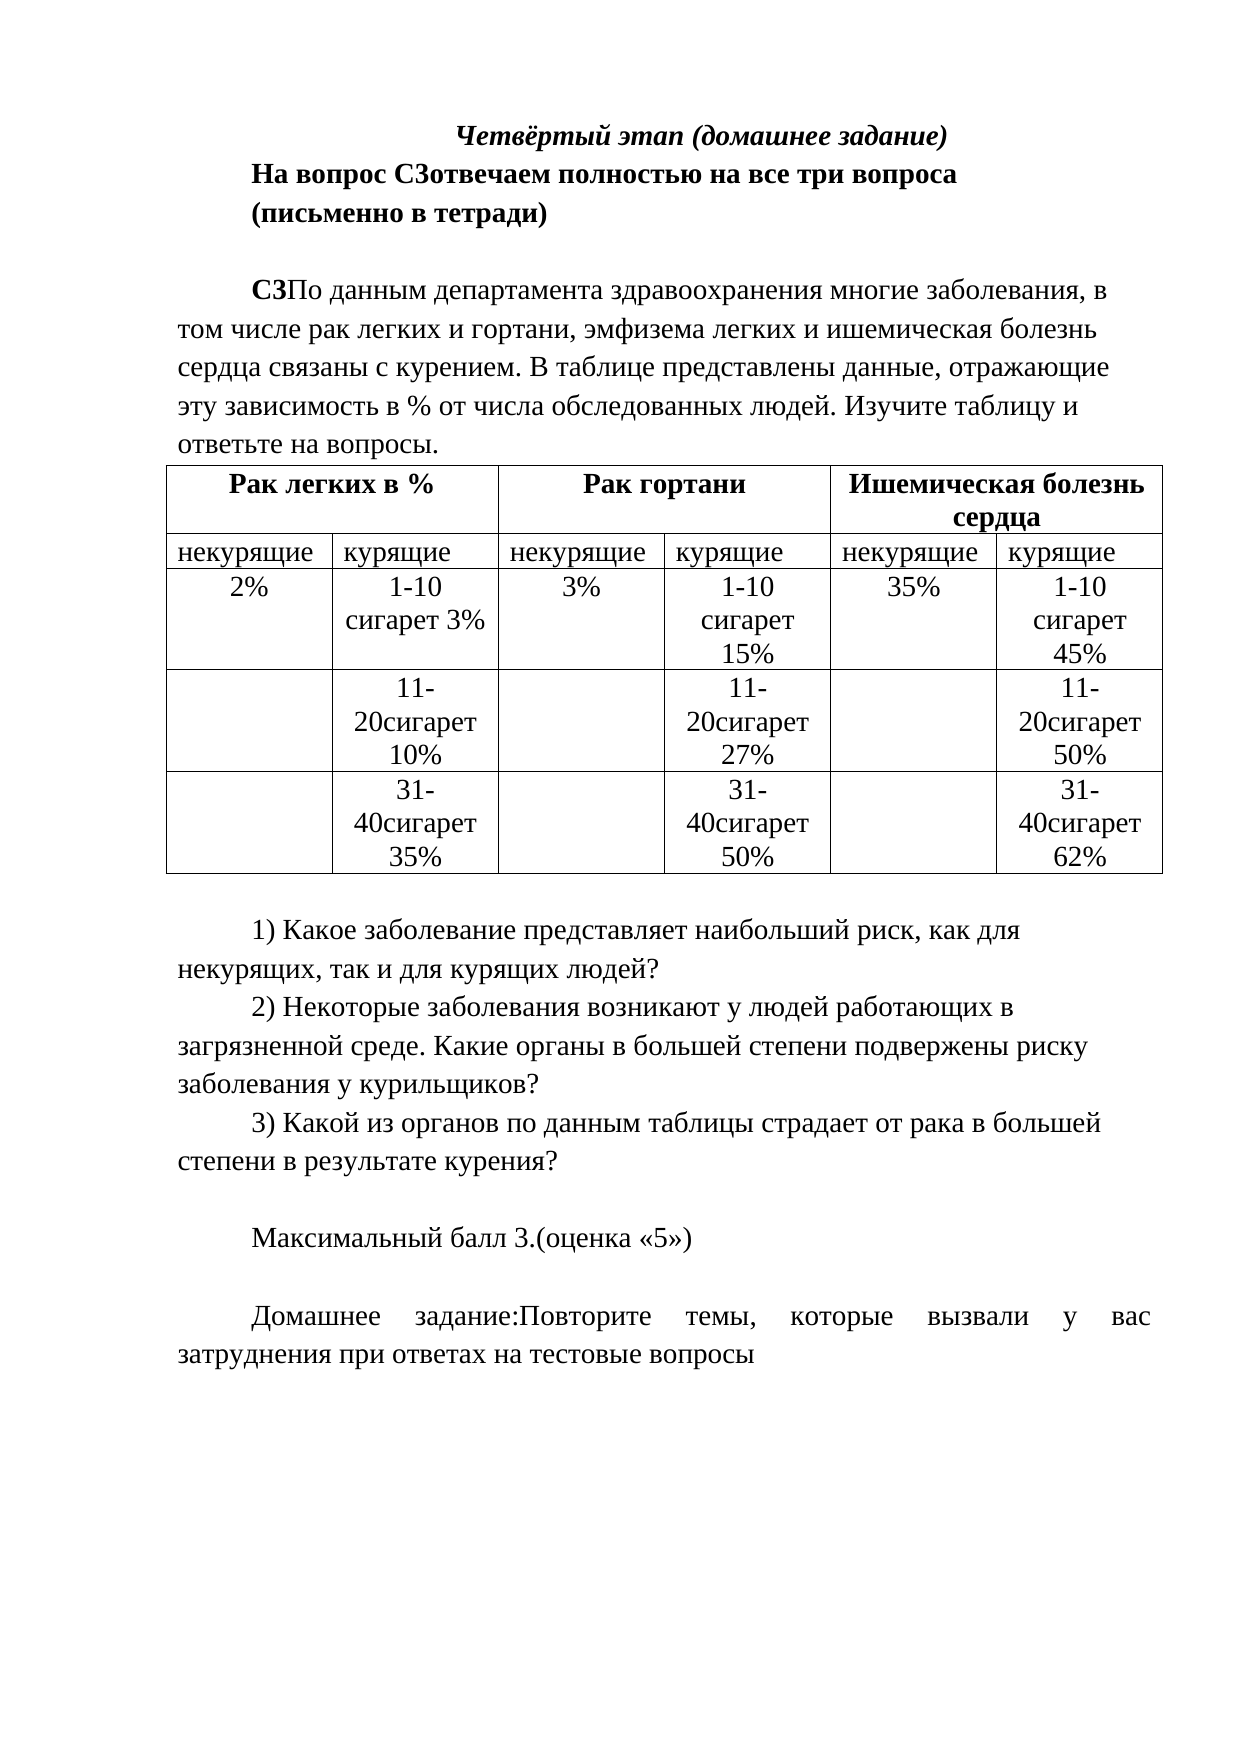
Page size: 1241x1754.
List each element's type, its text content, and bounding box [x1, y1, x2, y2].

table_cell 11-20сигарет 27% [665, 670, 830, 771]
table_cell 1-10 сигарет 3% [333, 569, 498, 669]
table_cell некурящие [499, 534, 664, 568]
table_cell [499, 772, 664, 873]
text 2) Некоторые заболевания возникают у людей работающих в загрязненной среде. Какие органы в большей степени подвержены риску заболевания у курильщиков? [177, 989, 1152, 1100]
table_cell [167, 670, 332, 771]
text Домашнее задание:Повторите темы, которые вызвали у вас затруднения при ответах на тестовые вопросы [177, 1298, 1152, 1370]
text С3По данным департамента здравоохранения многие заболевания, в том числе рак легких и гортани, эмфизема легких и ишемическая болезнь сердца связаны с курением. В таблице представлены данные, отражающие эту зависимость в % от числа обследованных людей. Изучите таблицу и ответьте на вопросы. [177, 272, 1152, 460]
table_cell курящие [665, 534, 830, 568]
table_cell курящие [333, 534, 498, 568]
table_cell 35% [831, 569, 996, 669]
table_cell некурящие [167, 534, 332, 568]
table_cell 3% [499, 569, 664, 669]
text 3) Какой из органов по данным таблицы страдает от рака в большей степени в результате курения? [177, 1105, 1152, 1177]
table_cell [167, 772, 332, 873]
table_cell 2% [167, 569, 332, 669]
text 1) Какое заболевание представляет наибольший риск, как для некурящих, так и для курящих людей? [177, 912, 1152, 984]
table_cell 1-10 сигарет 45% [997, 569, 1162, 669]
table_cell 31-40сигарет 62% [997, 772, 1162, 873]
table_header Рак легких в % [167, 466, 498, 533]
table_cell 11-20сигарет 50% [997, 670, 1162, 771]
table_cell 31-40сигарет 50% [665, 772, 830, 873]
table_cell [499, 670, 664, 771]
text Максимальный балл 3.(оценка «5») [177, 1221, 1152, 1254]
table_cell 31-40сигарет 35% [333, 772, 498, 873]
table_cell 11-20сигарет 10% [333, 670, 498, 771]
text Четвёртый этап (домашнее задание) [177, 118, 1152, 152]
table_cell [831, 772, 996, 873]
table_header Рак гортани [499, 466, 830, 533]
table_cell [831, 670, 996, 771]
table_header Ишемическая болезнь сердца [831, 466, 1162, 533]
text На вопрос С3отвечаем полностью на все три вопроса [177, 157, 1152, 190]
table_cell курящие [997, 534, 1162, 568]
table_cell некурящие [831, 534, 996, 568]
table_cell 1-10 сигарет 15% [665, 569, 830, 669]
text (письменно в тетради) [177, 195, 1152, 229]
